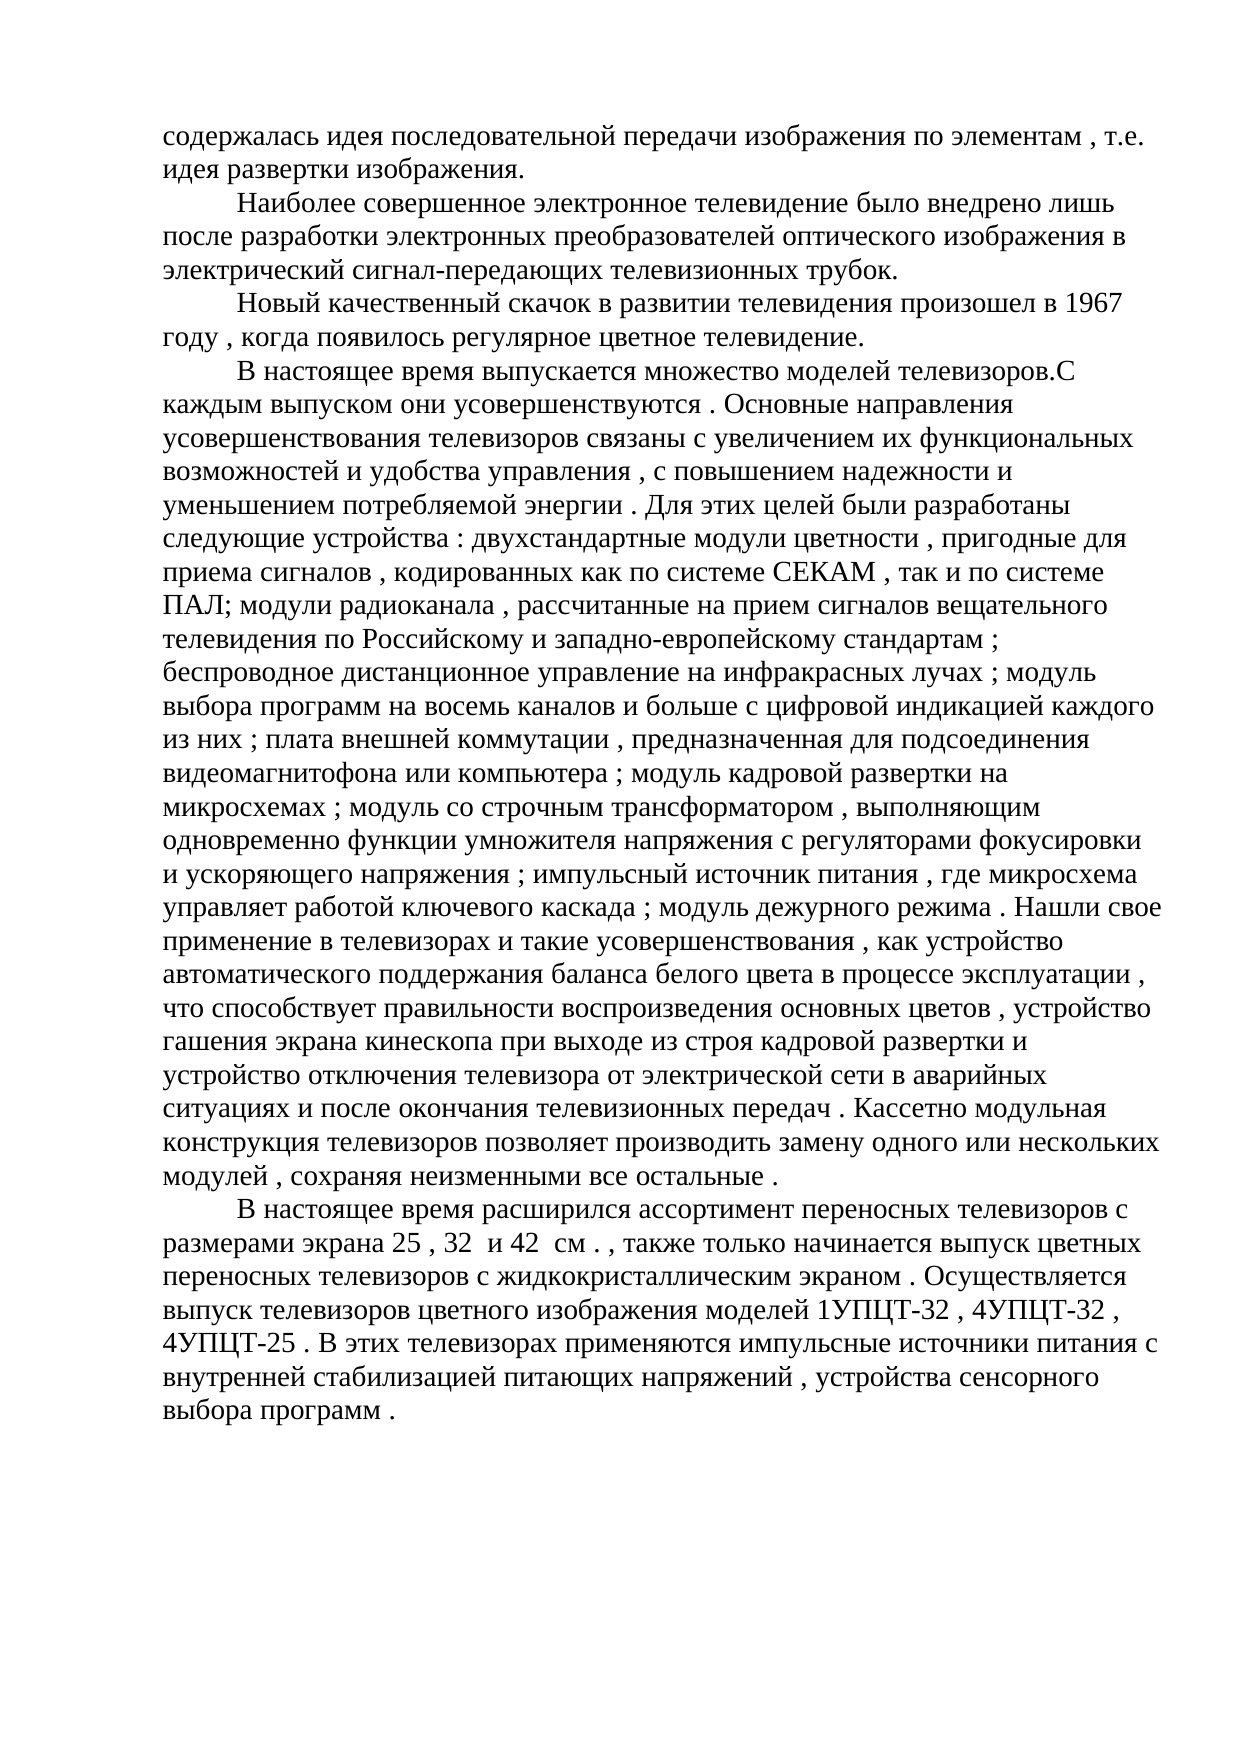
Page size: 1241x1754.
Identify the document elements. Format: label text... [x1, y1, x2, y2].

text В настоящее время расширился ассортимент переносных телевизоров с размерами экрана 25 , 32 и 42 см . , также только начинается выпуск цветных переносных телевизоров с жидкокристаллическим экраном . Осуществляется выпуск телевизоров цветного изображения моделей 1УПЦТ-32 , 4УПЦТ-32 , 4УПЦТ-25 . В этих телевизорах применяются импульсные источники питания с внутренней стабилизацией питающих напряжений , устройства сенсорного выбора программ . [162, 1191, 1163, 1426]
text Новый качественный скачок в развитии телевидения произошел в 1967 году , когда появилось регулярное цветное телевидение. [162, 286, 1163, 353]
text Наиболее совершенное электронное телевидение было внедрено лишь после разработки электронных преобразователей оптического изображения в электрический сигнал-передающих телевизионных трубок. [162, 185, 1163, 286]
text В настоящее время выпускается множество моделей телевизоров.С каждым выпуском они усовершенствуются . Основные направления усовершенствования телевизоров связаны с увеличением их функциональных возможностей и удобства управления , с повышением надежности и уменьшением потребляемой энергии . Для этих целей были разработаны следующие устройства : двухстандартные модули цветности , пригодные для приема сигналов , кодированных как по системе СЕКАМ , так и по системе ПАЛ; модули радиоканала , рассчитанные на прием сигналов вещательного телевидения по Российскому и западно-европейскому стандартам ; беспроводное дистанционное управление на инфракрасных лучах ; модуль выбора программ на восемь каналов и больше с цифровой индикацией каждого из них ; плата внешней коммутации , предназначенная для подсоединения видеомагнитофона или компьютера ; модуль кадровой развертки на микросхемах ; модуль со строчным трансформатором , выполняющим одновременно функции умножителя напряжения с регуляторами фокусировки и ускоряющего напряжения ; импульсный источник питания , где микросхема управляет работой ключевого каскада ; модуль дежурного режима . Нашли свое применение в телевизорах и такие усовершенствования , как устройство автоматического поддержания баланса белого цвета в процессе эксплуатации , что способствует правильности воспроизведения основных цветов , устройство гашения экрана кинескопа при выходе из строя кадровой развертки и устройство отключения телевизора от электрической сети в аварийных ситуациях и после окончания телевизионных передач . Кассетно модульная конструкция телевизоров позволяет производить замену одного или нескольких модулей , сохраняя неизменными все остальные . [162, 353, 1163, 1191]
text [162, 118, 1163, 185]
